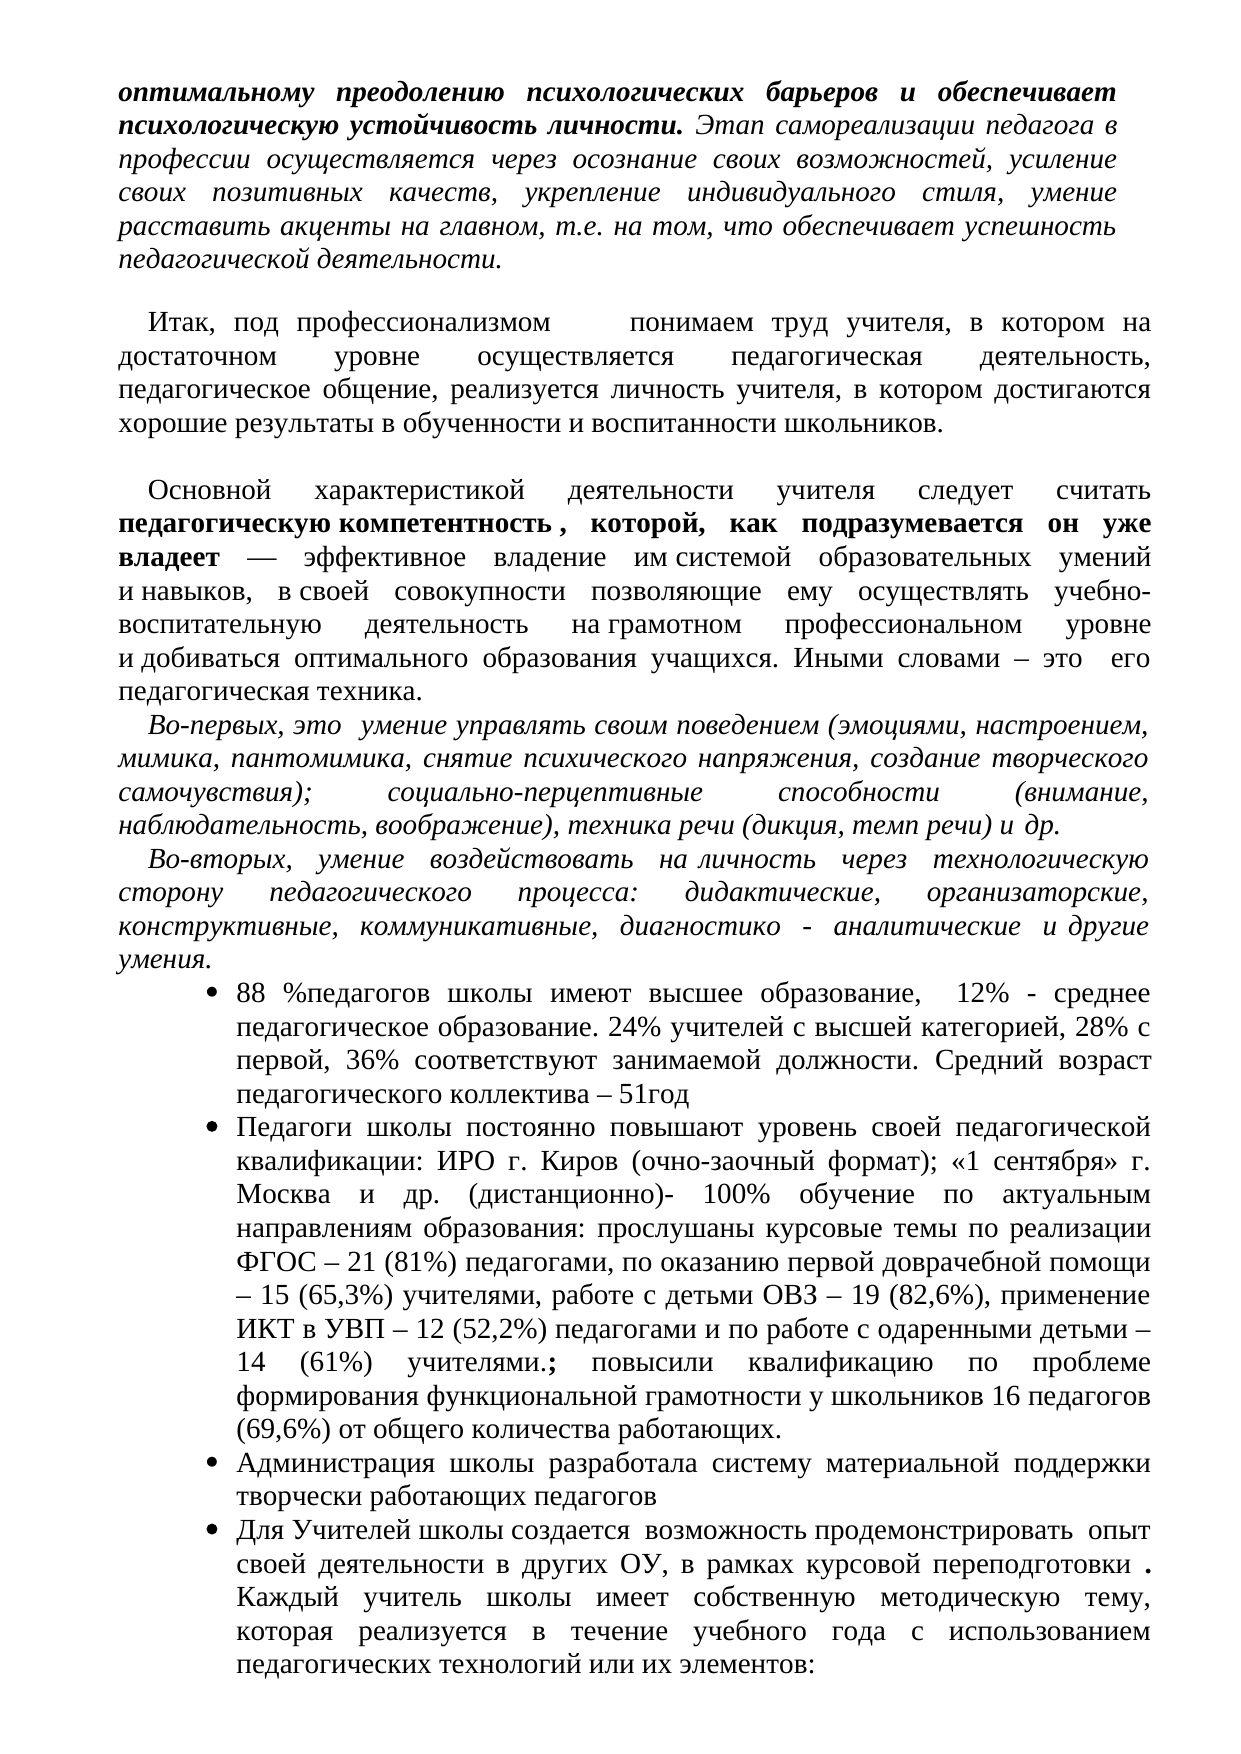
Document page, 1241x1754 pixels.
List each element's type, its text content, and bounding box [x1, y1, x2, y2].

list Педагоги школы постоянно повышают уровень своей педагогической квалификации: ИРО г. Киров (очно-заочный формат); «1 сентября» г. Москва и др. (дистанционно)- 100% обучение по актуальным направлениям образования: прослушаны курсовые темы по реализации ФГОС – 21 (81%) педагогами, по оказанию первой доврачебной помощи – 15 (65,3%) учителями, работе с детьми ОВЗ – 19 (82,6%), применение ИКТ в УВП – 12 (52,2%) педагогами и по работе с одаренными детьми – 14 (61%) учителями.; повысили квалификацию по проблеме формирования функциональной грамотности у школьников 16 педагогов (69,6%) от общего количества работающих. [207, 1109, 1152, 1445]
list Администрация школы разработала систему материальной поддержки творчески работающих педагогов [207, 1445, 1152, 1512]
list 88 %педагогов школы имеют высшее образование, 12% - среднее педагогическое образование. 24% учителей с высшей категорией, 28% с первой, 36% соответствуют занимаемой должности. Средний возраст педагогического коллектива – 51год [207, 975, 1152, 1109]
text Основной характеристикой деятельности учителя следует считать педагогическую компетентность , которой, как подразумевается он уже владеет — эффективное владение им системой образовательных умений и навыков, в своей совокупности позволяющие ему осуществлять учебно-воспитательную деятельность на грамотном профессиональном уровне и добиваться оптимального образования учащихся. Иными словами – это его педагогическая техника. [118, 472, 1152, 707]
text Во-вторых, умение воздействовать на личность через технологическую сторону педагогического процесса: дидактические, организаторские, конструктивные, коммуникативные, диагностико - аналитические и другие умения. [118, 841, 1152, 975]
text Во-первых, это умение управлять своим поведением (эмоциями, настроением, мимика, пантомимика, снятие психического напряжения, создание творческого самочувствия); социально-перцептивные способности (внимание, наблюдательность, воображение), техника речи (дикция, темп речи) и др. [118, 707, 1152, 841]
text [118, 74, 1120, 275]
text Итак, под профессионализмом понимаем труд учителя, в котором на достаточном уровне осуществляется педагогическая деятельность, педагогическое общение, реализуется личность учителя, в котором достигаются хорошие результаты в обученности и воспитанности школьников. [118, 304, 1152, 438]
list Для Учителей школы создается возможность продемонстрировать опыт своей деятельности в других ОУ, в рамках курсовой переподготовки . Каждый учитель школы имеет собственную методическую тему, которая реализуется в течение учебного года с использованием педагогических технологий или их элементов: [207, 1512, 1152, 1680]
